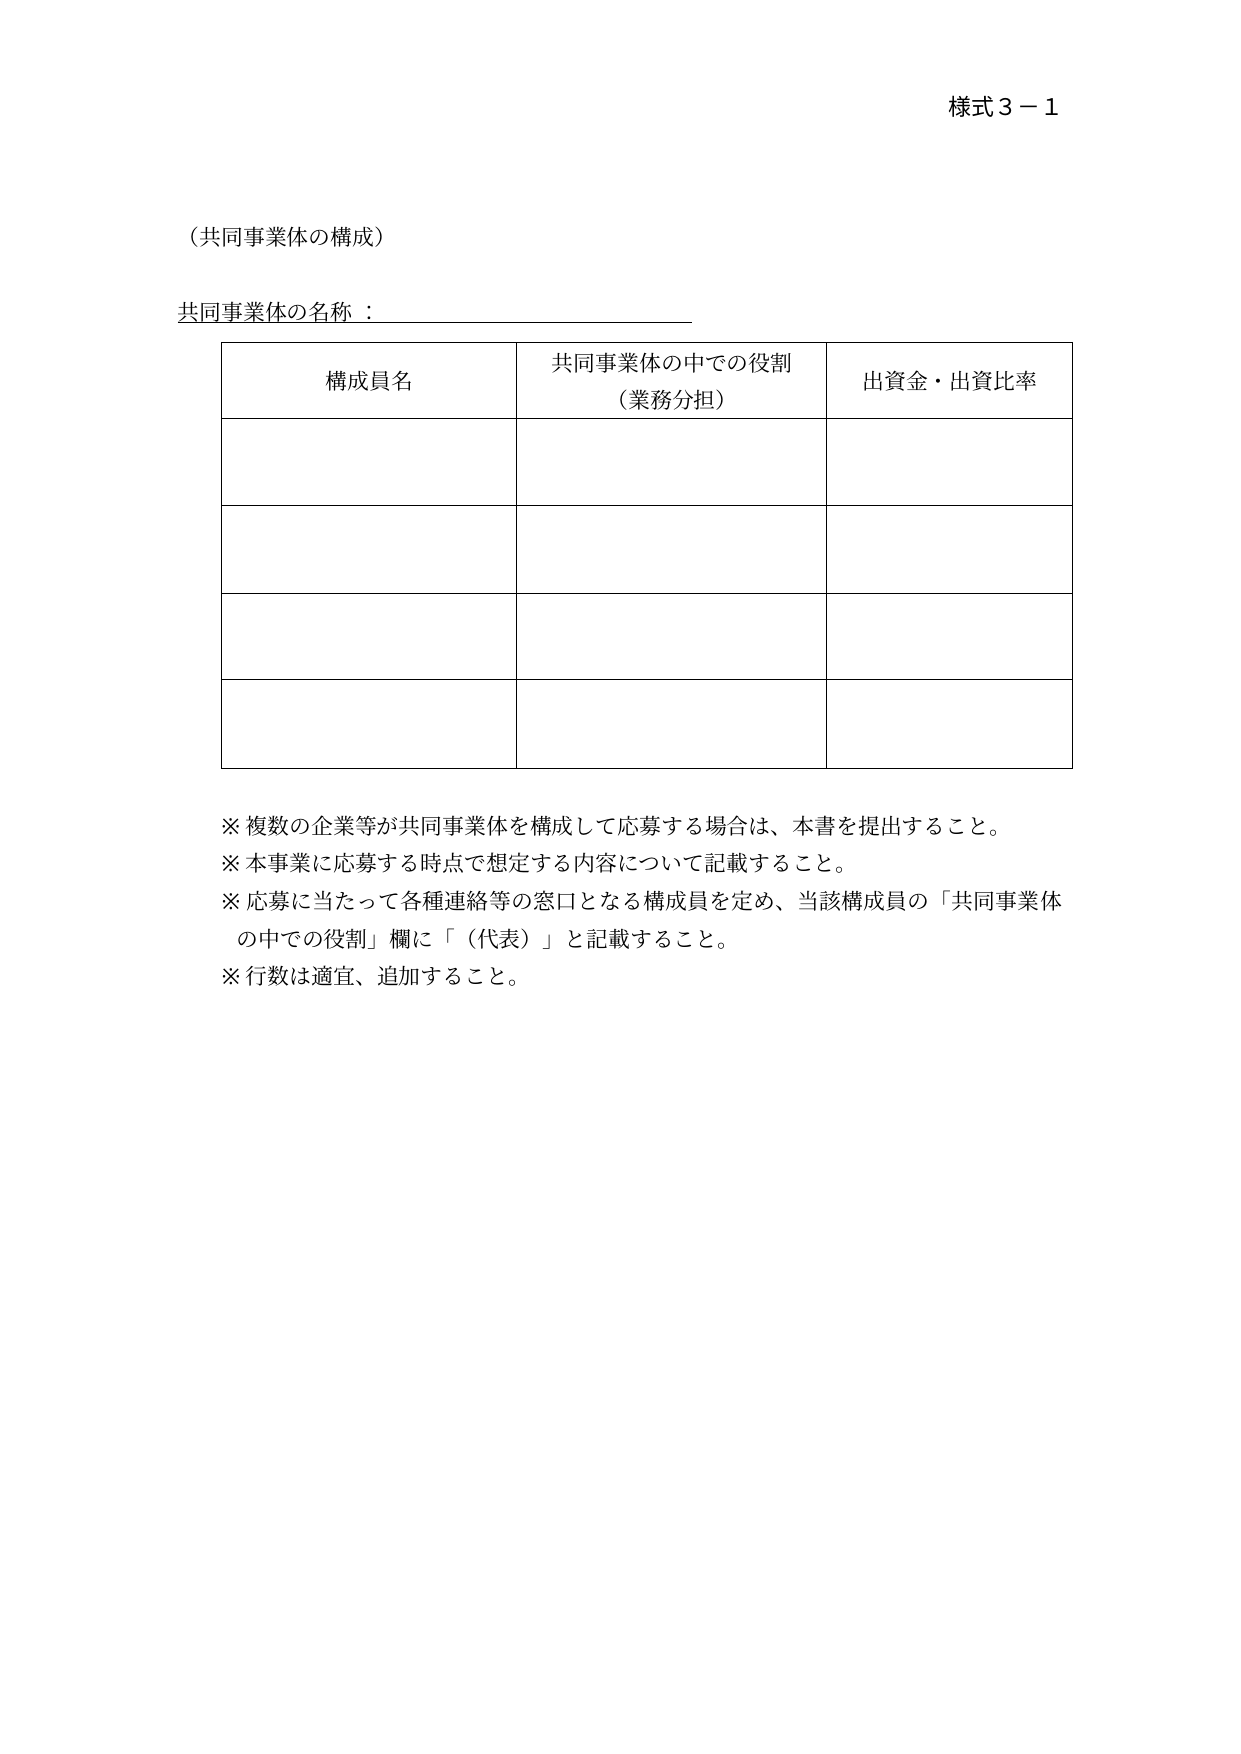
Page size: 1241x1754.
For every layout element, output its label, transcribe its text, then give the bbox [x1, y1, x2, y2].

table_header 出資金・出資比率 [827, 343, 1072, 418]
text ※ 応募に当たって各種連絡等の窓口となる構成員を定め、当該構成員の「共同事業体の中での役割」欄に「（代表）」と記載すること。 [222, 881, 1063, 956]
text （共同事業体の構成） [177, 217, 1063, 254]
table_cell [222, 419, 516, 505]
table_cell [517, 506, 826, 592]
text 共同事業体の名称 ： [177, 292, 1063, 329]
table_cell [517, 680, 826, 768]
table_header 構成員名 [222, 343, 516, 418]
table_cell [222, 594, 516, 679]
text ※ 行数は適宜、追加すること。 [222, 956, 1063, 994]
table_cell [222, 506, 516, 592]
table_cell [827, 419, 1072, 505]
table_cell [222, 680, 516, 768]
text ※ 複数の企業等が共同事業体を構成して応募する場合は、本書を提出すること。 [177, 806, 1063, 844]
table_cell [827, 594, 1072, 679]
table_cell [517, 594, 826, 679]
text ※ 本事業に応募する時点で想定する内容について記載すること。 [177, 844, 1063, 881]
table_header 共同事業体の中での役割 （業務分担） [517, 343, 826, 418]
table_cell [827, 506, 1072, 592]
table_cell [827, 680, 1072, 768]
table_cell [517, 419, 826, 505]
